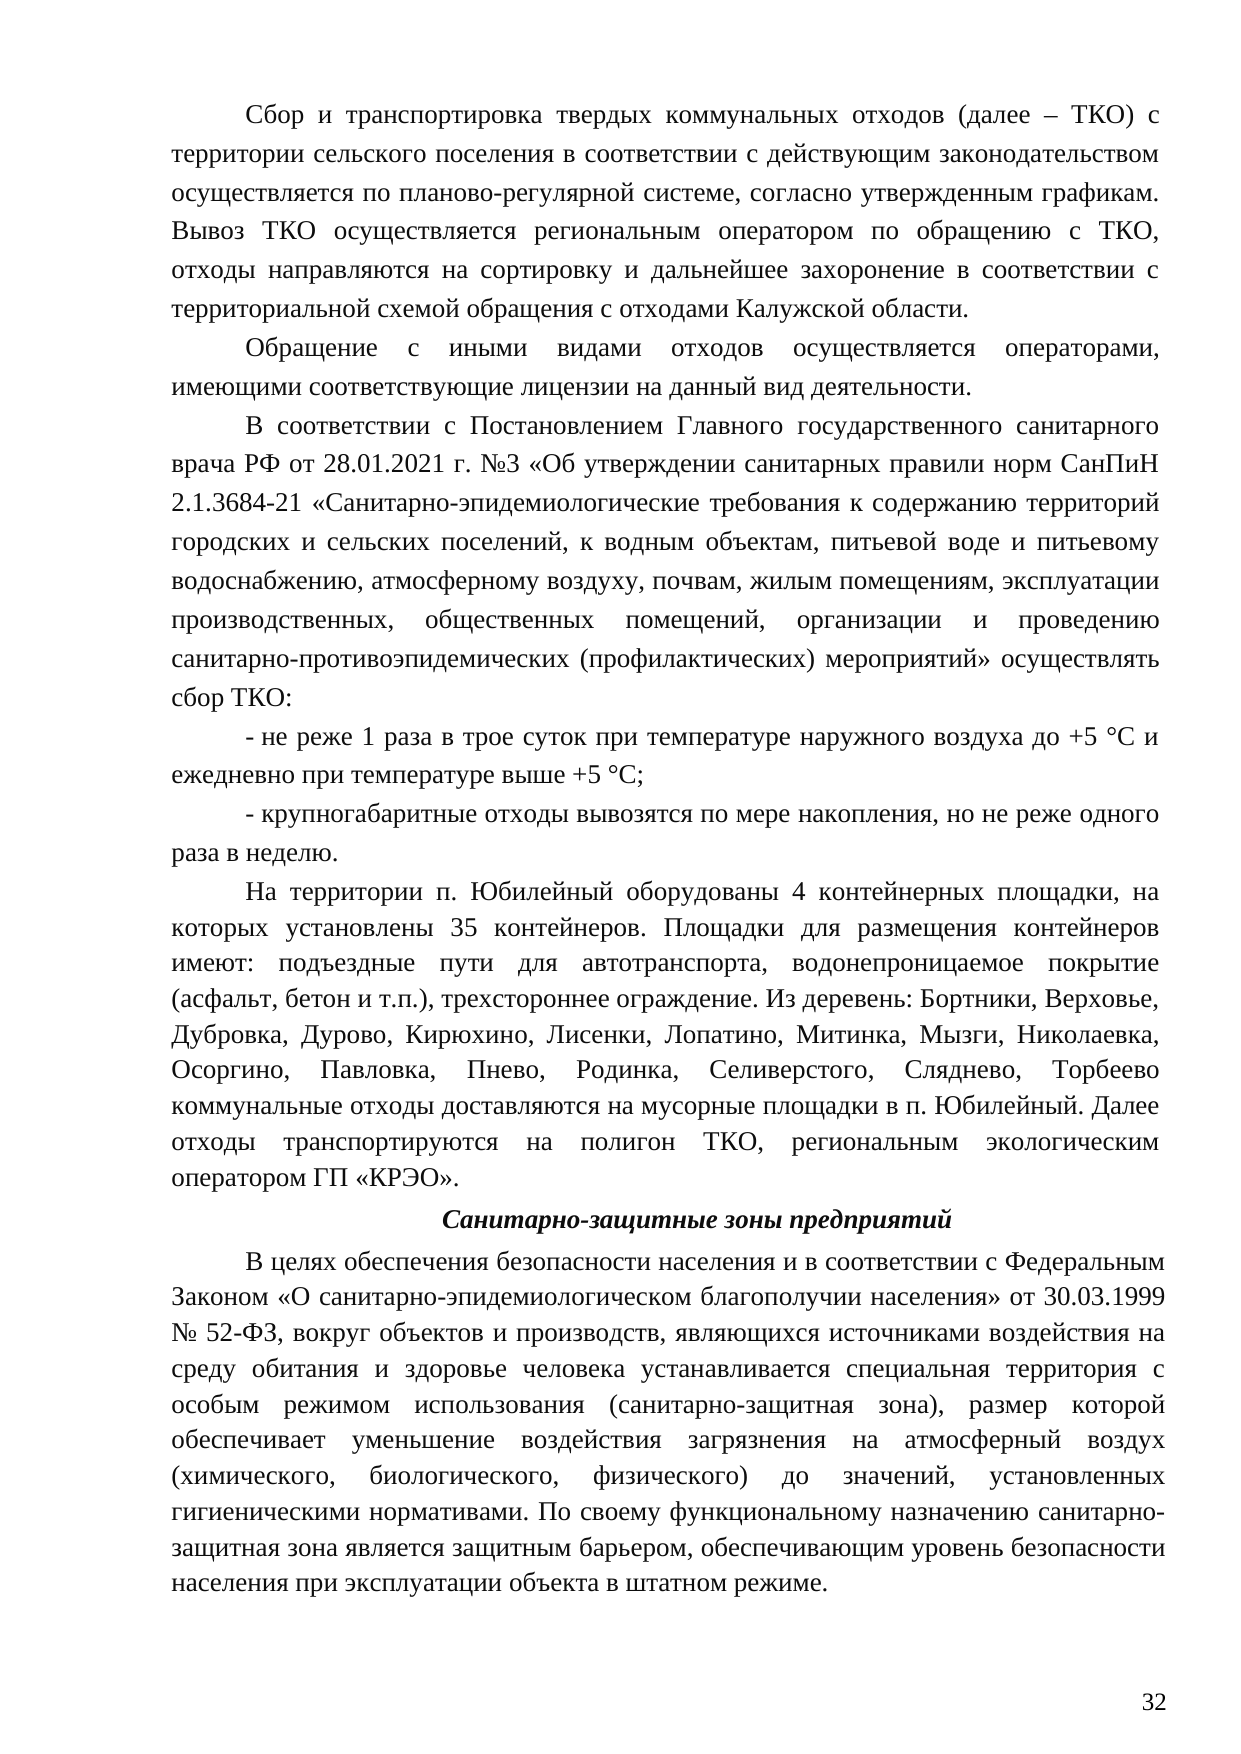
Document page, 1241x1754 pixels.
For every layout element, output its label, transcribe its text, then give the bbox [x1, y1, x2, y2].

text Сбор и транспортировка твердых коммунальных отходов (далее – ТКО) с территории сельского поселения в соответствии с действующим законодательством осуществляется по планово-регулярной системе, согласно утвержденным графикам. Вывоз ТКО осуществляется региональным оператором по обращению с ТКО, отходы направляются на сортировку и дальнейшее захоронение в соответствии с территориальной схемой обращения с отходами Калужской области. [171, 98, 1161, 323]
text - крупногабаритные отходы вывозятся по мере накопления, но не реже одного раза в неделю. [171, 797, 1161, 867]
text - не реже 1 раза в трое суток при температуре наружного воздуха до +5 °С и ежедневно при температуре выше +5 °С; [171, 719, 1161, 789]
text На территории п. Юбилейный оборудованы 4 контейнерных площадки, на которых установлены 35 контейнеров. Площадки для размещения контейнеров имеют: подъездные пути для автотранспорта, водонепроницаемое покрытие (асфальт, бетон и т.п.), трехстороннее ограждение. Из деревень: Бортники, Верховье, Дубровка, Дурово, Кирюхино, Лисенки, Лопатино, Митинка, Мызги, Николаевка, Осоргино, Павловка, Пнево, Родинка, Селиверстого, Сляднево, Торбеево коммунальные отходы доставляются на мусорные площадки в п. Юбилейный. Далее отходы транспортируются на полигон ТКО, региональным экологическим оператором ГП «КРЭО». [171, 875, 1161, 1192]
text Санитарно-защитные зоны предприятий [171, 1203, 1167, 1234]
text Обращение с иными видами отходов осуществляется операторами, имеющими соответствующие лицензии на данный вид деятельности. [171, 331, 1161, 401]
text В целях обеспечения безопасности населения и в соответствии с Федеральным Законом «О санитарно-эпидемиологическом благополучии населения» от 30.03.1999 № 52-ФЗ, вокруг объектов и производств, являющихся источниками воздействия на среду обитания и здоровье человека устанавливается специальная территория с особым режимом использования (санитарно-защитная зона), размер которой обеспечивает уменьшение воздействия загрязнения на атмосферный воздух (химического, биологического, физического) до значений, установленных гигиеническими нормативами. По своему функциональному назначению санитарно-защитная зона является защитным барьером, обеспечивающим уровень безопасности населения при эксплуатации объекта в штатном режиме. [171, 1245, 1167, 1597]
text В соответствии с Постановлением Главного государственного санитарного врача РФ от 28.01.2021 г. №3 «Об утверждении санитарных правили норм СанПиН 2.1.3684-21 «Санитарно-эпидемиологические требования к содержанию территорий городских и сельских поселений, к водным объектам, питьевой воде и питьевому водоснабжению, атмосферному воздуху, почвам, жилым помещениям, эксплуатации производственных, общественных помещений, организации и проведению санитарно-противоэпидемических (профилактических) мероприятий» осуществлять сбор ТКО: [171, 409, 1161, 712]
